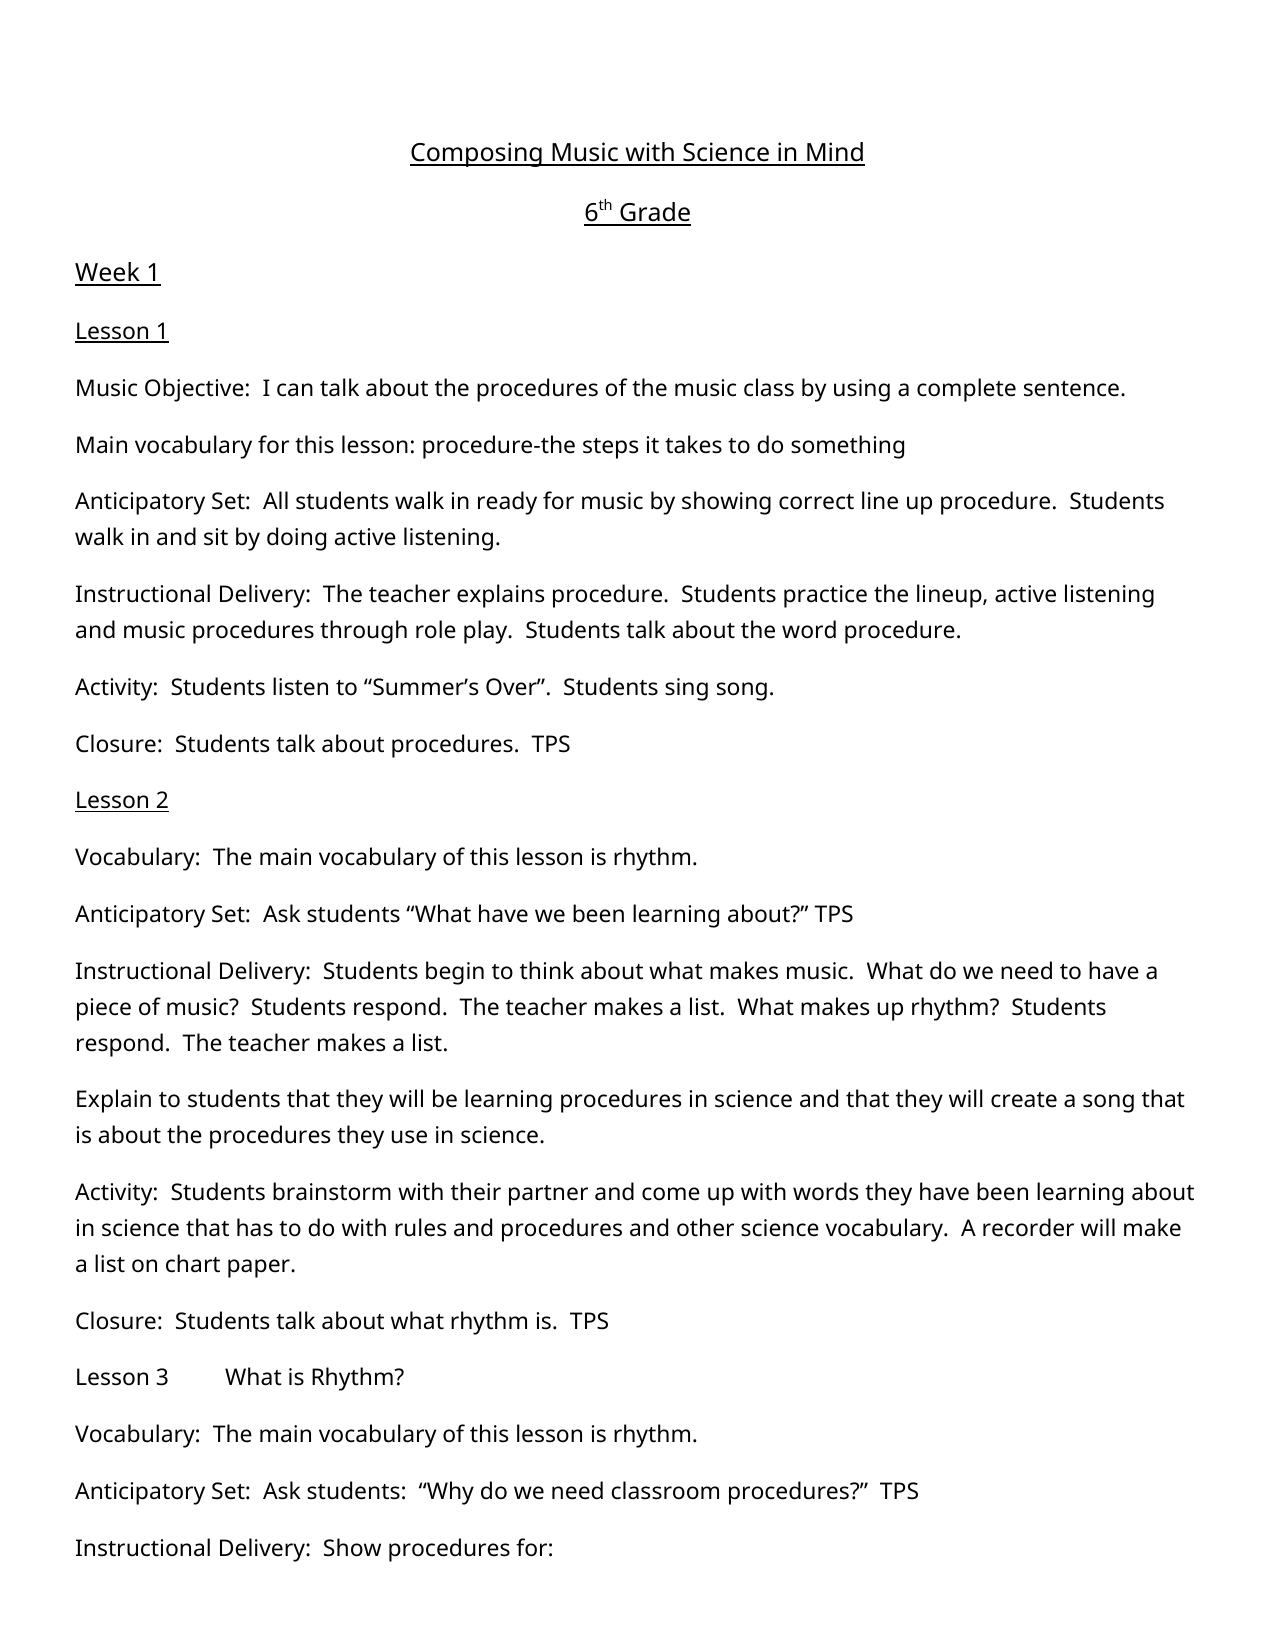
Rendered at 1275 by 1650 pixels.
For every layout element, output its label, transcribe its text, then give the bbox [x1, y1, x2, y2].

text Explain to students that they will be learning procedures in science and that they will create a song that is about the procedures they use in science. [75, 1083, 1200, 1150]
text Lesson 3 What is Rhythm? [75, 1361, 1200, 1393]
text Instructional Delivery: Show procedures for: [75, 1532, 1200, 1563]
text Music Objective: I can talk about the procedures of the music class by using a complete sentence. [75, 372, 1200, 403]
text 6th Grade [75, 195, 1200, 229]
text Vocabulary: The main vocabulary of this lesson is rhythm. [75, 841, 1200, 872]
text Closure: Students talk about procedures. TPS [75, 727, 1200, 759]
text Main vocabulary for this lesson: procedure-the steps it takes to do something [75, 428, 1200, 460]
text Instructional Delivery: The teacher explains procedure. Students practice the lineup, active listening and music procedures through role play. Students talk about the word procedure. [75, 578, 1200, 645]
text Vocabulary: The main vocabulary of this lesson is rhythm. [75, 1418, 1200, 1449]
text Activity: Students listen to “Summer’s Over”. Students sing song. [75, 671, 1200, 702]
text Lesson 2 [75, 784, 1200, 816]
text Activity: Students brainstorm with their partner and come up with words they have been learning about in science that has to do with rules and procedures and other science vocabulary. A recorder will make a list on chart paper. [75, 1176, 1200, 1279]
text Closure: Students talk about what rhythm is. TPS [75, 1304, 1200, 1336]
text Lesson 1 [75, 315, 1200, 346]
text Instructional Delivery: Students begin to think about what makes music. What do we need to have a piece of music? Students respond. The teacher makes a list. What makes up rhythm? Students respond. The teacher makes a list. [75, 954, 1200, 1058]
text Anticipatory Set: All students walk in ready for music by showing correct line up procedure. Students walk in and sit by doing active listening. [75, 485, 1200, 552]
text Week 1 [75, 255, 1200, 289]
text Anticipatory Set: Ask students “What have we been learning about?” TPS [75, 898, 1200, 929]
text Composing Music with Science in Mind [75, 135, 1200, 169]
text Anticipatory Set: Ask students: “Why do we need classroom procedures?” TPS [75, 1475, 1200, 1506]
